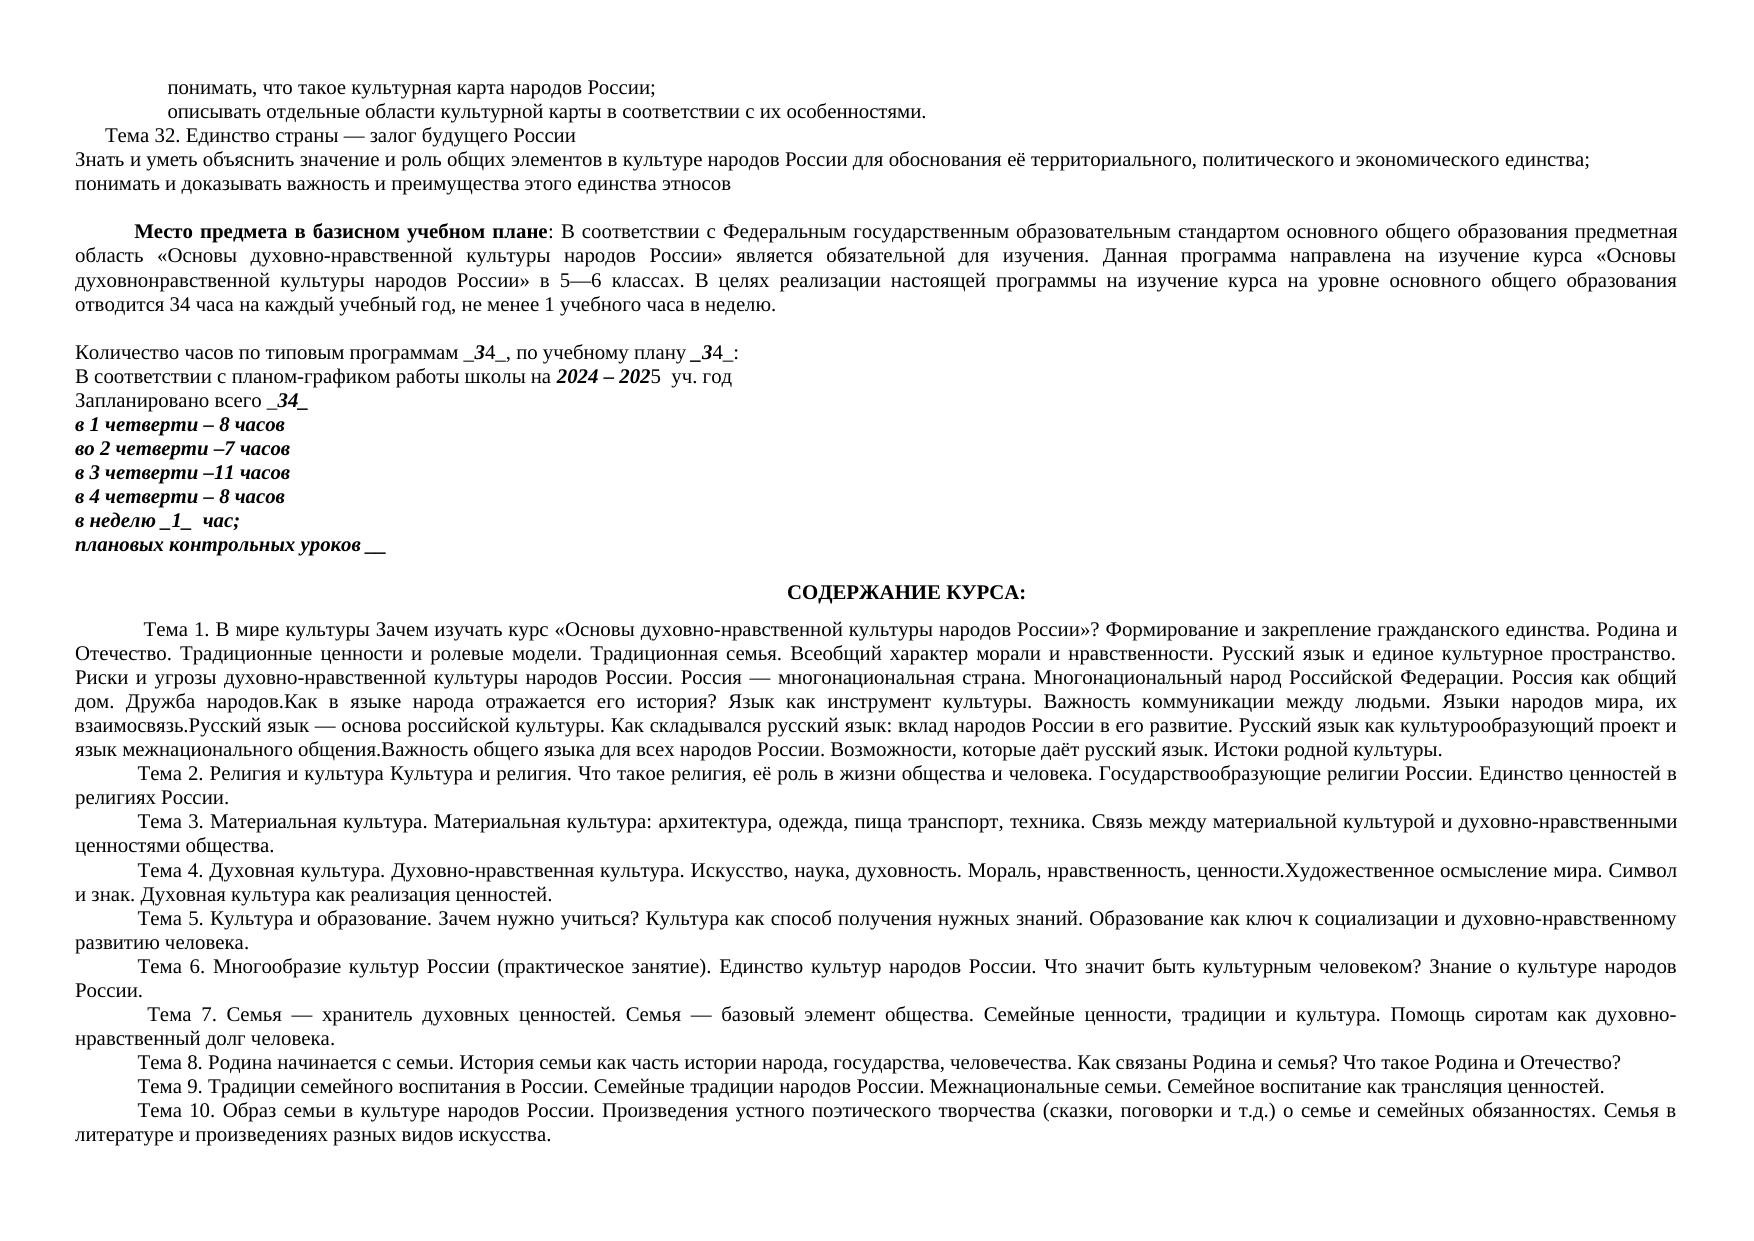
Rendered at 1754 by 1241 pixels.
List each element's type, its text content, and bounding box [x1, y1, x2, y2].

text Место предмета в базисном учебном плане: В соответствии с Федеральным государственным образовательным стандартом основного общего образования предметная область «Основы духовно-нравственной культуры народов России» является обязательной для изучения. Данная программа направлена на изучение курса «Основы духовнонравственной культуры народов России» в 5—6 классах. В целях реализации настоящей программы на изучение курса на уровне основного общего образования отводится 34 часа на каждый учебный год, не менее 1 учебного часа в неделю. [75, 219, 1679, 316]
text понимать, что такое культурная карта народов России; [167, 75, 1679, 99]
text Тема 2. Религия и культура Культура и религия. Что такое религия, её роль в жизни общества и человека. Государствообразующие религии России. Единство ценностей в религиях России. [75, 761, 1679, 809]
text Тема 9. Традиции семейного воспитания в России. Семейные традиции народов России. Межнациональные семьи. Семейное воспитание как трансляция ценностей. [75, 1074, 1679, 1098]
text Тема 1. В мире культуры Зачем изучать курс «Основы духовно-нравственной культуры народов России»? Формирование и закрепление гражданского единства. Родина и Отечество. Традиционные ценности и ролевые модели. Традиционная семья. Всеобщий характер морали и нравственности. Русский язык и единое культурное пространство. Риски и угрозы духовно-нравственной культуры народов России. Россия — многонациональная страна. Многонациональный народ Российской Федерации. Россия как общий дом. Дружба народов.Как в языке народа отражается его история? Язык как инструмент культуры. Важность коммуникации между людьми. Языки народов мира, их взаимосвязь.Русский язык — основа российской культуры. Как складывался русский язык: вклад народов России в его развитие. Русский язык как культурообразующий проект и язык межнационального общения.Важность общего языка для всех народов России. Возможности, которые даёт русский язык. Истоки родной культуры. [75, 617, 1679, 761]
text в 1 четверти – 8 часов [75, 412, 1679, 436]
text описывать отдельные области культурной карты в соответствии с их особенностями. [167, 99, 1679, 123]
text Количество часов по типовым программам _34_, по учебному плану _34_: [75, 340, 1679, 364]
text Тема 32. Единство страны — залог будущего России [105, 123, 1679, 147]
text во 2 четверти –7 часов [75, 436, 1679, 460]
text Тема 3. Материальная культура. Материальная культура: архитектура, одежда, пища транспорт, техника. Связь между материальной культурой и духовно-нравственными ценностями общества. [75, 809, 1679, 857]
text Тема 10. Образ семьи в культуре народов России. Произведения устного поэтического творчества (сказки, поговорки и т.д.) о семье и семейных обязанностях. Семья в литературе и произведениях разных видов искусства. [75, 1098, 1679, 1146]
text Тема 5. Культура и образование. Зачем нужно учиться? Культура как способ получения нужных знаний. Образование как ключ к социализации и духовно-нравственному развитию человека. [75, 906, 1679, 954]
text Запланировано всего _34_ [75, 388, 1679, 412]
text Тема 6. Многообразие культур России (практическое занятие). Единство культур народов России. Что значит быть культурным человеком? Знание о культуре народов России. [75, 954, 1679, 1002]
text в 4 четверти – 8 часов [75, 484, 1679, 508]
text Содержание курса: [75, 580, 1679, 604]
text Тема 7. Семья — хранитель духовных ценностей. Семья — базовый элемент общества. Семейные ценности, традиции и культура. Помощь сиротам как духовно-нравственный долг человека. [75, 1002, 1679, 1050]
text Тема 4. Духовная культура. Духовно-нравственная культура. Искусство, наука, духовность. Мораль, нравственность, ценности.Художественное осмысление мира. Символ и знак. Духовная культура как реализация ценностей. [75, 857, 1679, 906]
text в неделю _1_ час; [75, 508, 1679, 532]
text В соответствии с планом-графиком работы школы на 2024 – 2025 уч. год [75, 364, 1679, 388]
text понимать и доказывать важность и преимущества этого единства этносов [75, 171, 1571, 195]
text Знать и уметь объяснить значение и роль общих элементов в культуре народов России для обоснования её территориального, политического и экономического единства; [75, 147, 1618, 171]
text плановых контрольных уроков __ [75, 532, 1679, 556]
text в 3 четверти –11 часов [75, 460, 1679, 484]
text Тема 8. Родина начинается с семьи. История семьи как часть истории народа, государства, человечества. Как связаны Родина и семья? Что такое Родина и Отечество? [75, 1050, 1679, 1074]
